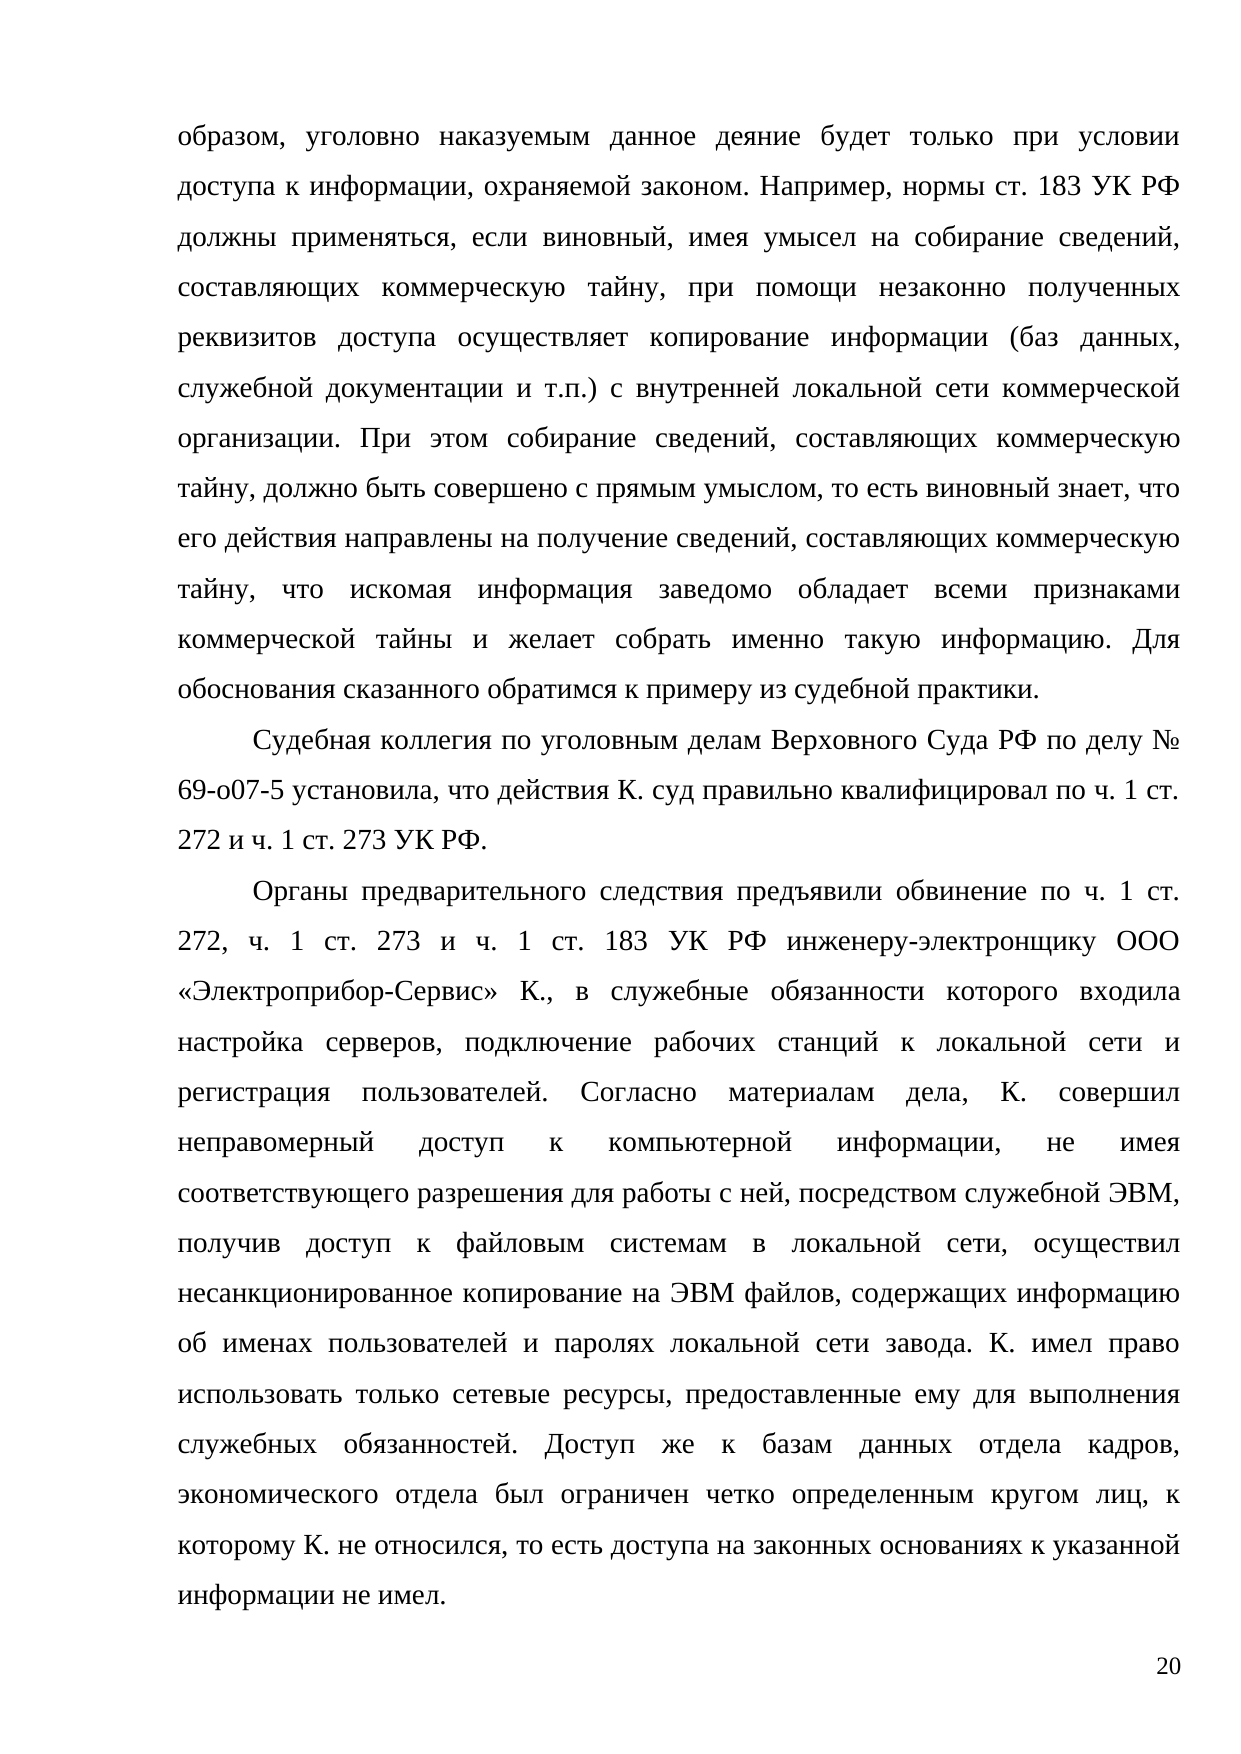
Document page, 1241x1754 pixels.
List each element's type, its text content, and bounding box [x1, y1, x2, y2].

text Органы предварительного следствия предъявили обвинение по ч. 1 ст. 272, ч. 1 ст. 273 и ч. 1 ст. 183 УК РФ инженеру-электронщику ООО «Электроприбор-Сервис» К., в служебные обязанности которого входила настройка серверов, подключение рабочих станций к локальной сети и регистрация пользователей. Согласно материалам дела, К. совершил неправомерный доступ к компьютерной информации, не имея соответствующего разрешения для работы с ней, посредством служебной ЭВМ, получив доступ к файловым системам в локальной сети, осуществил несанкционированное копирование на ЭВМ файлов, содержащих информацию об именах пользователей и паролях локальной сети завода. К. имел право использовать только сетевые ресурсы, предоставленные ему для выполнения служебных обязанностей. Доступ же к базам данных отдела кадров, экономического отдела был ограничен четко определенным кругом лиц, к которому К. не относился, то есть доступа на законных основаниях к указанной информации не имел. [177, 873, 1181, 1611]
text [177, 118, 1181, 705]
text Судебная коллегия по уголовным делам Верховного Суда РФ по делу № 69-о07-5 установила, что действия К. суд правильно квалифицировал по ч. 1 ст. 272 и ч. 1 ст. 273 УК РФ. [177, 722, 1181, 856]
